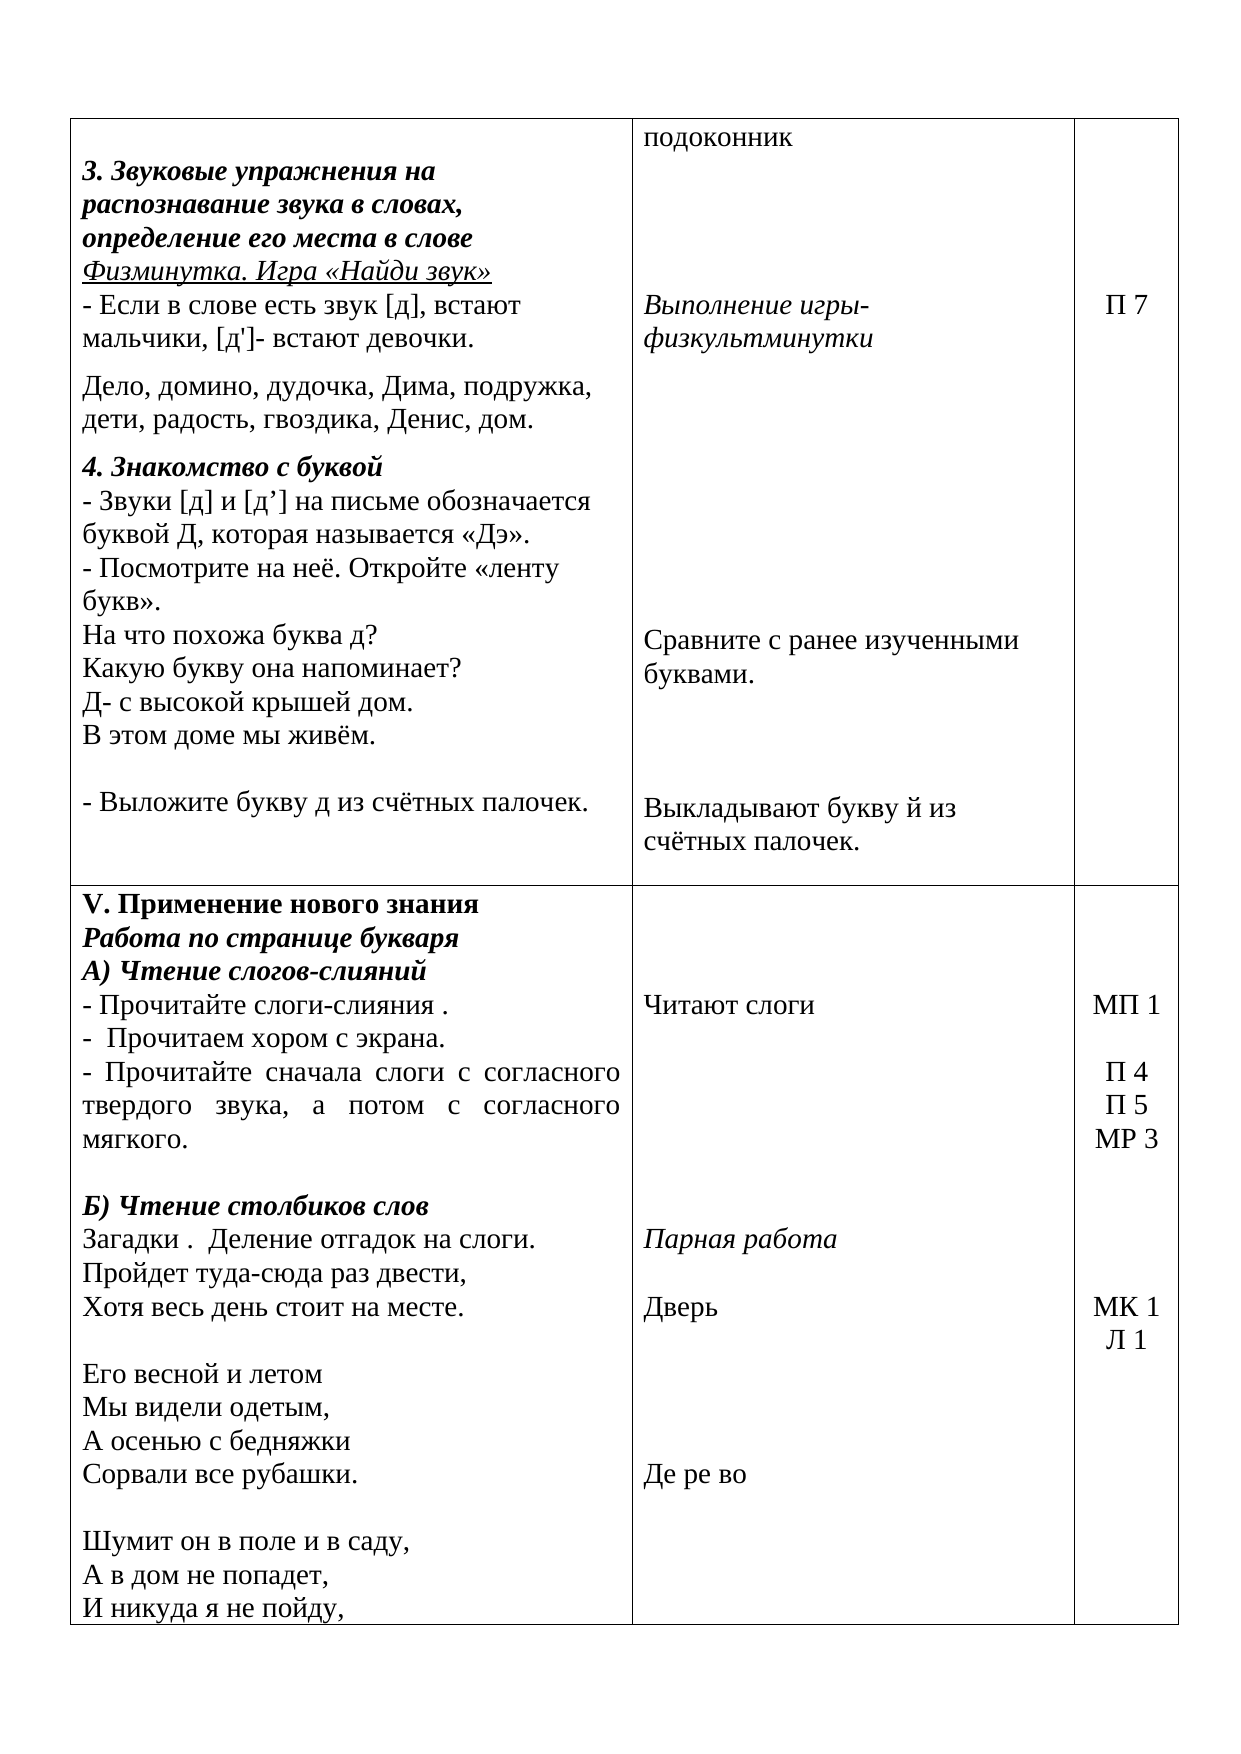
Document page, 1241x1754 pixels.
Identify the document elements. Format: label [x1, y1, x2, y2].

table_cell [633, 119, 1074, 885]
table_cell [1075, 886, 1178, 1624]
table_cell [71, 886, 632, 1624]
table_cell [633, 886, 1074, 1624]
table_cell [1075, 119, 1178, 885]
table_cell [71, 119, 632, 885]
